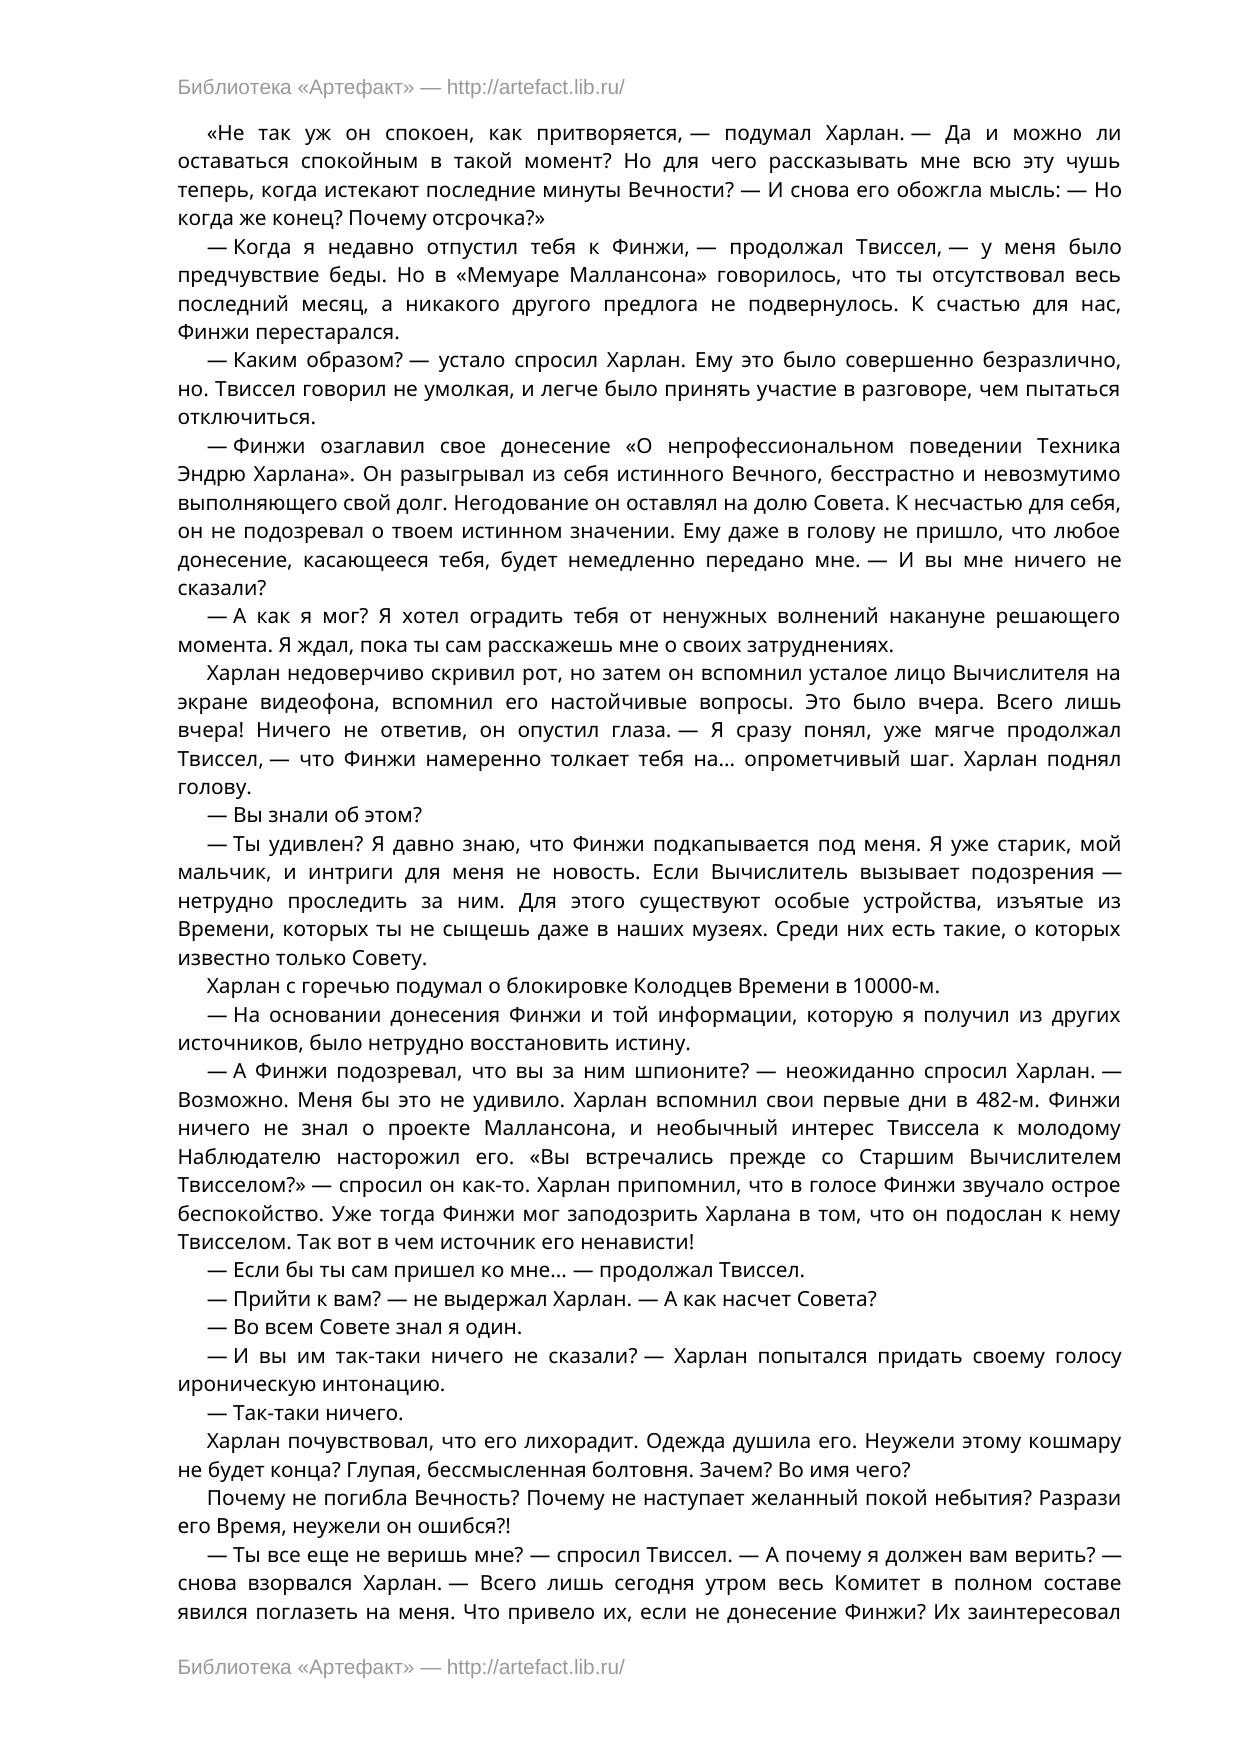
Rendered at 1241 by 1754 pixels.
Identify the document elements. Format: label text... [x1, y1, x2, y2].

text — И вы им так-таки ничего не сказали? — Харлан попытался придать своему голосу ироническую интонацию. [177, 1341, 1122, 1398]
text — А Финжи подозревал, что вы за ним шпионите? — неожиданно спросил Харлан. — Возможно. Меня бы это не удивило. Харлан вспомнил свои первые дни в 482-м. Финжи ничего не знал о проекте Маллансона, и необычный интерес Твиссела к молодому Наблюдателю насторожил его. «Вы встречались прежде со Старшим Вычислителем Твисселом?» — спросил он как-то. Харлан припомнил, что в голосе Финжи звучало острое беспокойство. Уже тогда Финжи мог заподозрить Харлана в том, что он подослан к нему Твисселом. Так вот в чем источник его ненависти! [177, 1057, 1122, 1256]
text — Каким образом? — устало спросил Харлан. Ему это было совершенно безразлично, но. Твиссел говорил не умолкая, и легче было принять участие в разговоре, чем пытаться отключиться. [177, 346, 1122, 431]
text Почему не погибла Вечность? Почему не наступает желанный покой небытия? Разрази его Время, неужели он ошибся?! [177, 1483, 1122, 1540]
text Харлан недоверчиво скривил рот, но затем он вспомнил усталое лицо Вычислителя на экране видеофона, вспомнил его настойчивые вопросы. Это было вчера. Всего лишь вчера! Ничего не ответив, он опустил глаза. — Я сразу понял, уже мягче продолжал Твиссел, — что Финжи намеренно толкает тебя на... опрометчивый шаг. Харлан поднял голову. [177, 658, 1122, 801]
text — А как я мог? Я хотел оградить тебя от ненужных волнений накануне решающего момента. Я ждал, пока ты сам расскажешь мне о своих затруднениях. [177, 602, 1122, 658]
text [177, 1540, 1122, 1625]
text — Так-таки ничего. [177, 1398, 1122, 1426]
text Харлан почувствовал, что его лихорадит. Одежда душила его. Неужели этому кошмару не будет конца? Глупая, бессмысленная болтовня. Зачем? Во имя чего? [177, 1426, 1122, 1483]
text «Не так уж он спокоен, как притворяется, — подумал Харлан. — Да и можно ли оставаться спокойным в такой момент? Но для чего рассказывать мне всю эту чушь теперь, когда истекают последние минуты Вечности? — И снова его обожгла мысль: — Но когда же конец? Почему отсрочка?» [177, 118, 1122, 232]
text — Во всем Совете знал я один. [177, 1312, 1122, 1341]
text Харлан с горечью подумал о блокировке Колодцев Времени в 10000-м. [177, 971, 1122, 1000]
text — Прийти к вам? — не выдержал Харлан. — А как насчет Совета? [177, 1284, 1122, 1312]
text — Финжи озаглавил свое донесение «О непрофессиональном поведении Техника Эндрю Харлана». Он разыгрывал из себя истинного Вечного, бесстрастно и невозмутимо выполняющего свой долг. Негодование он оставлял на долю Совета. К несчастью для себя, он не подозревал о твоем истинном значении. Ему даже в голову не пришло, что любое донесение, касающееся тебя, будет немедленно передано мне. — И вы мне ничего не сказали? [177, 431, 1122, 602]
text — Ты удивлен? Я давно знаю, что Финжи подкапывается под меня. Я уже старик, мой мальчик, и интриги для меня не новость. Если Вычислитель вызывает подозрения — нетрудно проследить за ним. Для этого существуют особые устройства, изъятые из Времени, которых ты не сыщешь даже в наших музеях. Среди них есть такие, о которых известно только Совету. [177, 829, 1122, 971]
text — Если бы ты сам пришел ко мне... — продолжал Твиссел. [177, 1256, 1122, 1284]
text — Когда я недавно отпустил тебя к Финжи, — продолжал Твиссел, — у меня было предчувствие беды. Но в «Мемуаре Маллансона» говорилось, что ты отсутствовал весь последний месяц, а никакого другого предлога не подвернулось. К счастью для нас, Финжи перестарался. [177, 232, 1122, 346]
text — На основании донесения Финжи и той информации, которую я получил из других источников, было нетрудно восстановить истину. [177, 1000, 1122, 1057]
text — Вы знали об этом? [177, 801, 1122, 829]
